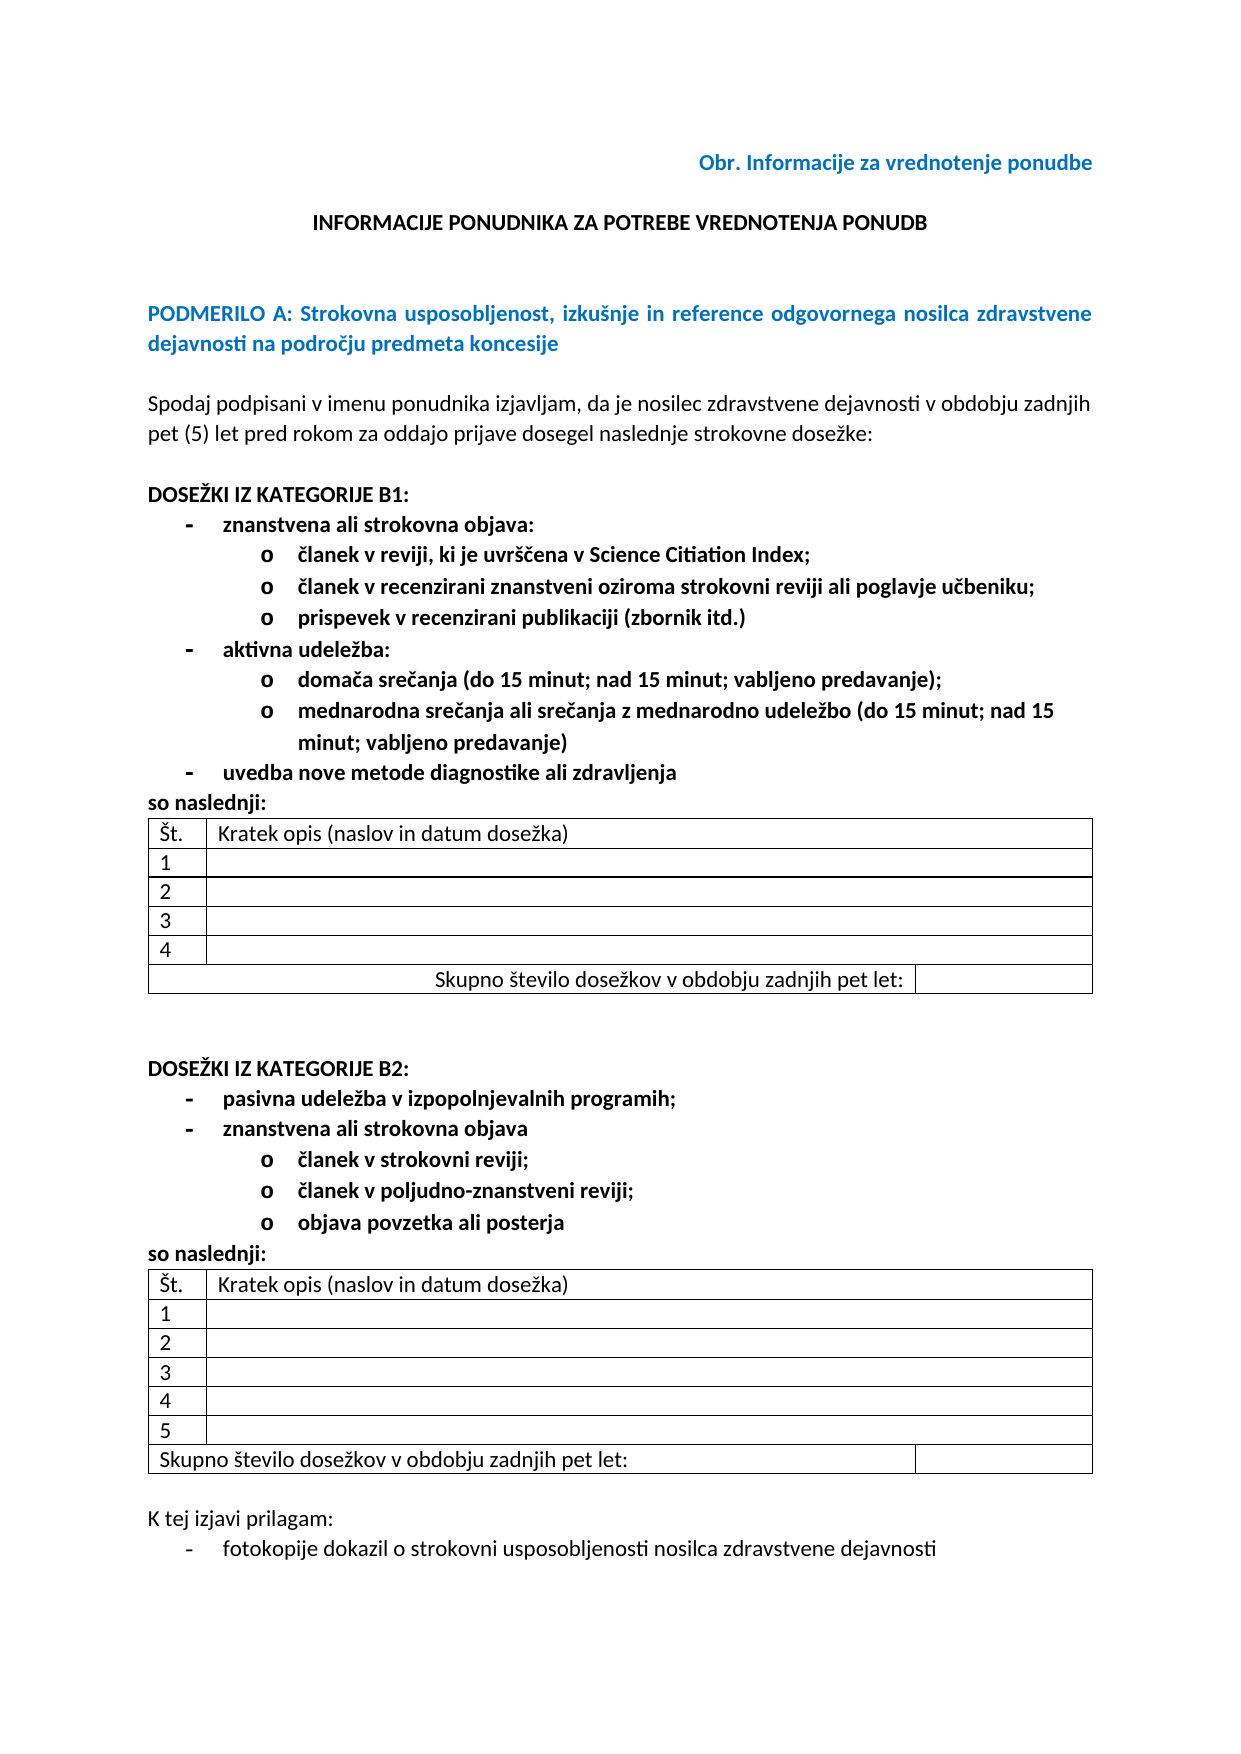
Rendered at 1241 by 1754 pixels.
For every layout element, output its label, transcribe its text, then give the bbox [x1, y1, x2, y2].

list prispevek v recenzirani publikaciji (zbornik itd.) [260, 603, 1093, 632]
table_cell 1 [149, 849, 206, 876]
list aktivna udeležba: [185, 635, 1093, 663]
table_cell 2 [149, 878, 206, 906]
table_cell 5 [149, 1416, 206, 1444]
table_cell 4 [149, 1387, 206, 1415]
text PODMERILO A: Strokovna usposobljenost, izkušnje in reference odgovornega nosilca zdravstvene dejavnosti na področju predmeta koncesije [148, 299, 1093, 357]
list znanstvena ali strokovna objava: [185, 510, 1093, 538]
table_cell [207, 1387, 1092, 1415]
table_cell Skupno število dosežkov v obdobju zadnjih pet let: [149, 965, 915, 993]
table_cell [207, 1329, 1092, 1357]
table_cell 4 [149, 936, 206, 964]
list članek v poljudno-znanstveni reviji; [260, 1176, 1093, 1205]
table_cell [916, 1445, 1092, 1473]
text Obr. Informacije za vrednotenje ponudbe [148, 148, 1093, 176]
text K tej izjavi prilagam: [148, 1504, 1093, 1532]
table_cell 2 [149, 1329, 206, 1357]
table_cell [207, 936, 1092, 964]
table_cell [207, 1300, 1092, 1327]
table_cell [207, 878, 1092, 906]
list mednarodna srečanja ali srečanja z mednarodno udeležbo (do 15 minut; nad 15 minut; vabljeno predavanje) [260, 696, 1093, 756]
table_header Št. [149, 819, 206, 847]
table_cell [207, 1358, 1092, 1386]
text DOSEŽKI IZ KATEGORIJE B2: [148, 1054, 1093, 1082]
table_header Kratek opis (naslov in datum dosežka) [207, 819, 1092, 847]
text so naslednji: [148, 1239, 1093, 1267]
list domača srečanja (do 15 minut; nad 15 minut; vabljeno predavanje); [260, 665, 1093, 694]
table_cell [207, 849, 1092, 876]
list objava povzetka ali posterja [260, 1208, 1093, 1237]
table_cell [207, 907, 1092, 934]
list znanstvena ali strokovna objava [185, 1114, 1093, 1143]
table_header Št. [149, 1270, 206, 1298]
table_cell 3 [149, 1358, 206, 1386]
table_cell 3 [149, 907, 206, 934]
list uvedba nove metode diagnostike ali zdravljenja [185, 758, 1093, 786]
text so naslednji: [148, 788, 1093, 816]
text Spodaj podpisani v imenu ponudnika izjavljam, da je nosilec zdravstvene dejavnosti v obdobju zadnjih pet (5) let pred rokom za oddajo prijave dosegel naslednje strokovne dosežke: [148, 389, 1093, 447]
list fotokopije dokazil o strokovni usposobljenosti nosilca zdravstvene dejavnosti [185, 1534, 1093, 1562]
list članek v reviji, ki je uvrščena v Science Citiation Index; [260, 540, 1093, 569]
text DOSEŽKI IZ KATEGORIJE B1: [148, 480, 1093, 508]
text INFORMACIJE PONUDNIKA ZA POTREBE VREDNOTENJA PONUDB [148, 208, 1093, 236]
list članek v strokovni reviji; [260, 1145, 1093, 1174]
list članek v recenzirani znanstveni oziroma strokovni reviji ali poglavje učbeniku; [260, 572, 1093, 601]
table_header Kratek opis (naslov in datum dosežka) [207, 1270, 1092, 1298]
table_cell Skupno število dosežkov v obdobju zadnjih pet let: [149, 1445, 915, 1473]
table_cell [207, 1416, 1092, 1444]
table_cell 1 [149, 1300, 206, 1327]
table_cell [916, 965, 1092, 993]
list pasivna udeležba v izpopolnjevalnih programih; [185, 1084, 1093, 1112]
